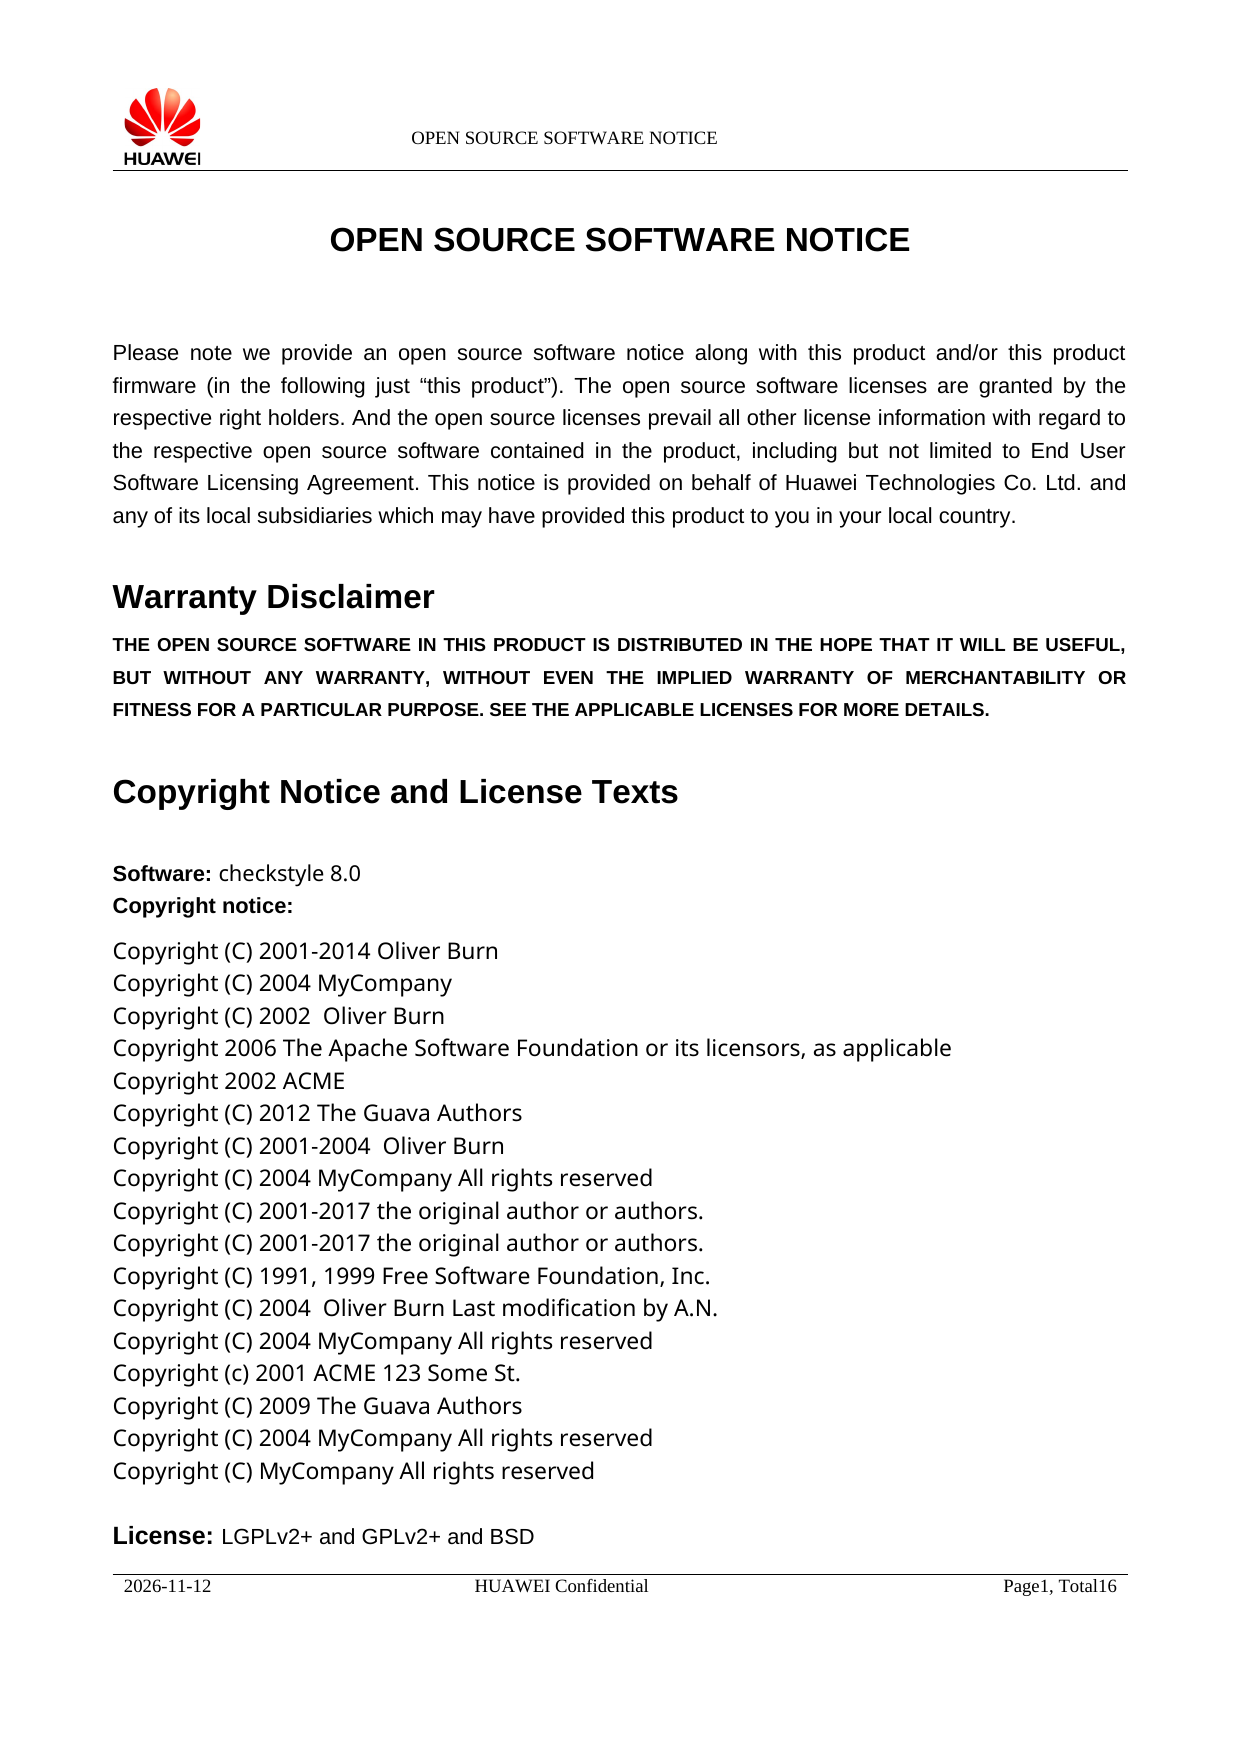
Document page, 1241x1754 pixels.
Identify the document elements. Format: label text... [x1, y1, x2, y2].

text Copyright Notice and License Texts [112, 759, 1128, 824]
picture [124, 88, 201, 165]
title Software: checkstyle 8.0 [112, 856, 1128, 889]
text Warranty Disclaimer [112, 564, 1128, 629]
text Copyright (C) 2001-2017 the original author or authors. Copyright (C) 2001-2017 the original author or authors. Copyright (C) 1991, 1999 Free Software Foundation, Inc. Copyright (C) 2004 Oliver Burn Last modification by A.N. Copyright (C) 2004 MyCompany All rights reserved Copyright (c) 2001 ACME 123 Some St. Copyright (C) 2009 The Guava Authors Copyright (C) 2004 MyCompany All rights reserved Copyright (C) MyCompany All rights reserved [112, 1194, 1128, 1519]
text Copyright (C) 2001-2014 Oliver Burn Copyright (C) 2004 MyCompany Copyright (C) 2002 Oliver Burn Copyright 2006 The Apache Software Foundation or its licensors, as applicable Copyright 2002 ACME Copyright (C) 2012 The Guava Authors Copyright (C) 2001-2004 Oliver Burn Copyright (C) 2004 MyCompany All rights reserved [112, 934, 1128, 1194]
text Copyright notice: [112, 889, 1128, 921]
text OPEN SOURCE SOFTWARE NOTICE [112, 206, 1128, 271]
text License: LGPLv2+ and GPLv2+ and BSD [112, 1519, 1128, 1551]
text The open source software in this product is distributed in the hope that it will be useful, but WITHOUT ANY WARRANTY, without even the implied warranty of MERCHANTABILITY or FITNESS FOR A PARTICULAR PURPOSE. See the applicable licenses for more details. [112, 629, 1128, 726]
text Please note we provide an open source software notice along with this product and/or this product firmware (in the following just “this product”). The open source software licenses are granted by the respective right holders. And the open source licenses prevail all other license information with regard to the respective open source software contained in the product, including but not limited to End User Software Licensing Agreement. This notice is provided on behalf of Huawei Technologies Co. Ltd. and any of its local subsidiaries which may have provided this product to you in your local country. [112, 336, 1128, 531]
